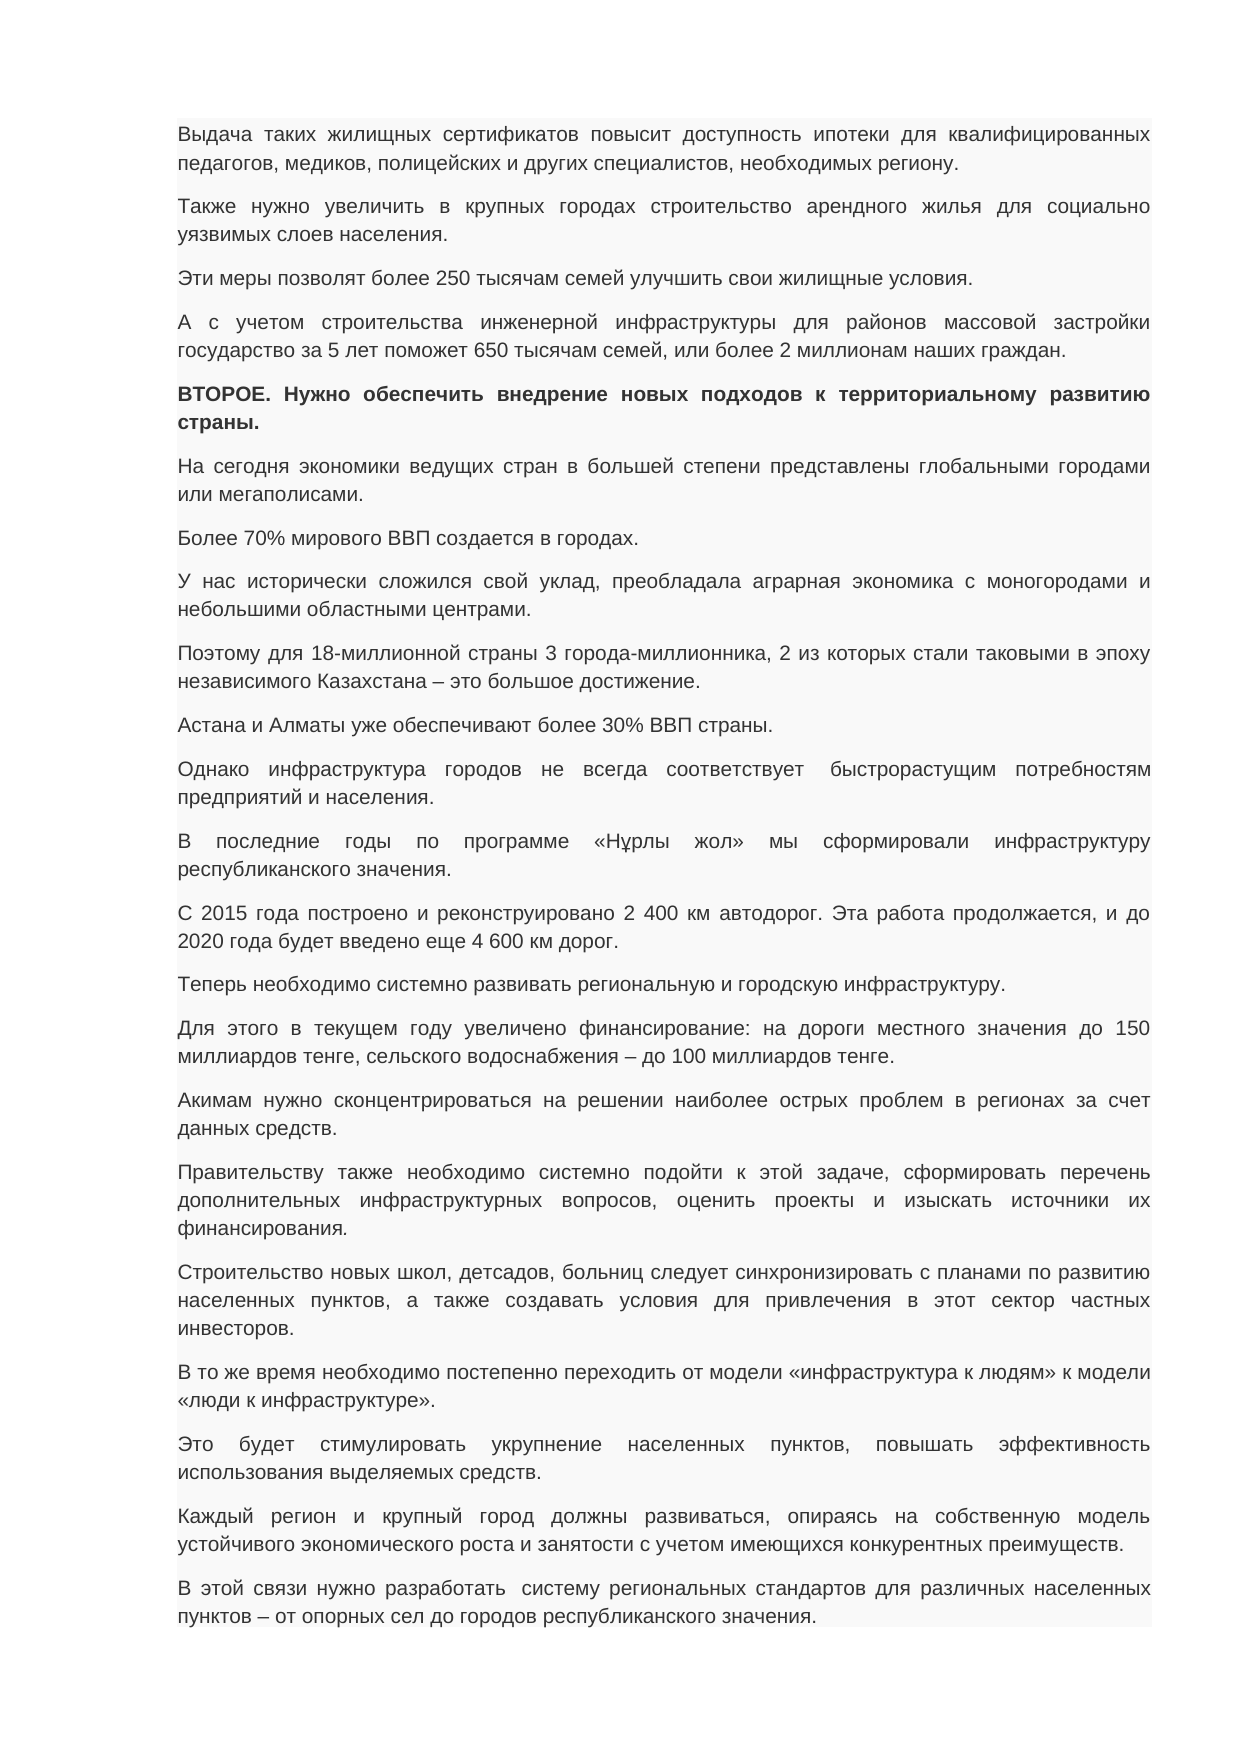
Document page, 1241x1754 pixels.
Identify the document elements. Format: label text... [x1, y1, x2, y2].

text Для этого в текущем году увеличено финансирование: на дороги местного значения до 150 миллиардов тенге, сельского водоснабжения – до 100 миллиардов тенге. [177, 1012, 1152, 1068]
text Также нужно увеличить в крупных городах строительство арендного жилья для социально уязвимых слоев населения. [177, 190, 1152, 246]
text На сегодня экономики ведущих стран в большей степени представлены глобальными городами или мегаполисами. [177, 449, 1152, 506]
text У нас исторически сложился свой уклад, преобладала аграрная экономика с моногородами и небольшими областными центрами. [177, 565, 1152, 621]
text Правительству также необходимо системно подойти к этой задаче, сформировать перечень дополнительных инфраструктурных вопросов, оценить проекты и изыскать источники их финансирования. [177, 1156, 1152, 1240]
text Строительство новых школ, детсадов, больниц следует синхронизировать с планами по развитию населенных пунктов, а также создавать условия для привлечения в этот сектор частных инвесторов. [177, 1256, 1152, 1340]
text Акимам нужно сконцентрироваться на решении наиболее острых проблем в регионах за счет данных средств. [177, 1084, 1152, 1140]
text Каждый регион и крупный город должны развиваться, опираясь на собственную модель устойчивого экономического роста и занятости с учетом имеющихся конкурентных преимуществ. [177, 1499, 1152, 1556]
text Это будет стимулировать укрупнение населенных пунктов, повышать эффективность использования выделяемых средств. [177, 1427, 1152, 1484]
text Более 70% мирового ВВП создается в городах. [177, 521, 1152, 549]
text Теперь необходимо системно развивать региональную и городскую инфраструктуру. [177, 968, 1152, 996]
text Астана и Алматы уже обеспечивают более 30% ВВП страны. [177, 709, 1152, 737]
text В то же время необходимо постепенно переходить от модели «инфраструктура к людям» к модели «люди к инфраструктуре». [177, 1356, 1152, 1412]
text Однако инфраструктура городов не всегда соответствует быстрорастущим потребностям предприятий и населения. [177, 752, 1152, 809]
text А с учетом строительства инженерной инфраструктуры для районов массовой застройки государство за 5 лет поможет 650 тысячам семей, или более 2 миллионам наших граждан. [177, 306, 1152, 362]
text Поэтому для 18-миллионной страны 3 города-миллионника, 2 из которых стали таковыми в эпоху независимого Казахстана – это большое достижение. [177, 637, 1152, 693]
text Эти меры позволят более 250 тысячам семей улучшить свои жилищные условия. [177, 262, 1152, 290]
text ВТОРОЕ. Нужно обеспечить внедрение новых подходов к территориальному развитию страны. [177, 377, 1152, 434]
text В последние годы по программе «Нұрлы жол» мы сформировали инфраструктуру республиканского значения. [177, 824, 1152, 881]
text В этой связи нужно разработать систему региональных стандартов для различных населенных пунктов – от опорных сел до городов республиканского значения. [177, 1571, 1152, 1627]
text Выдача таких жилищных сертификатов повысит доступность ипотеки для квалифицированных педагогов, медиков, полицейских и других специалистов, необходимых региону. [177, 118, 1152, 174]
text С 2015 года построено и реконструировано 2 400 км автодорог. Эта работа продолжается, и до 2020 года будет введено еще 4 600 км дорог. [177, 896, 1152, 952]
